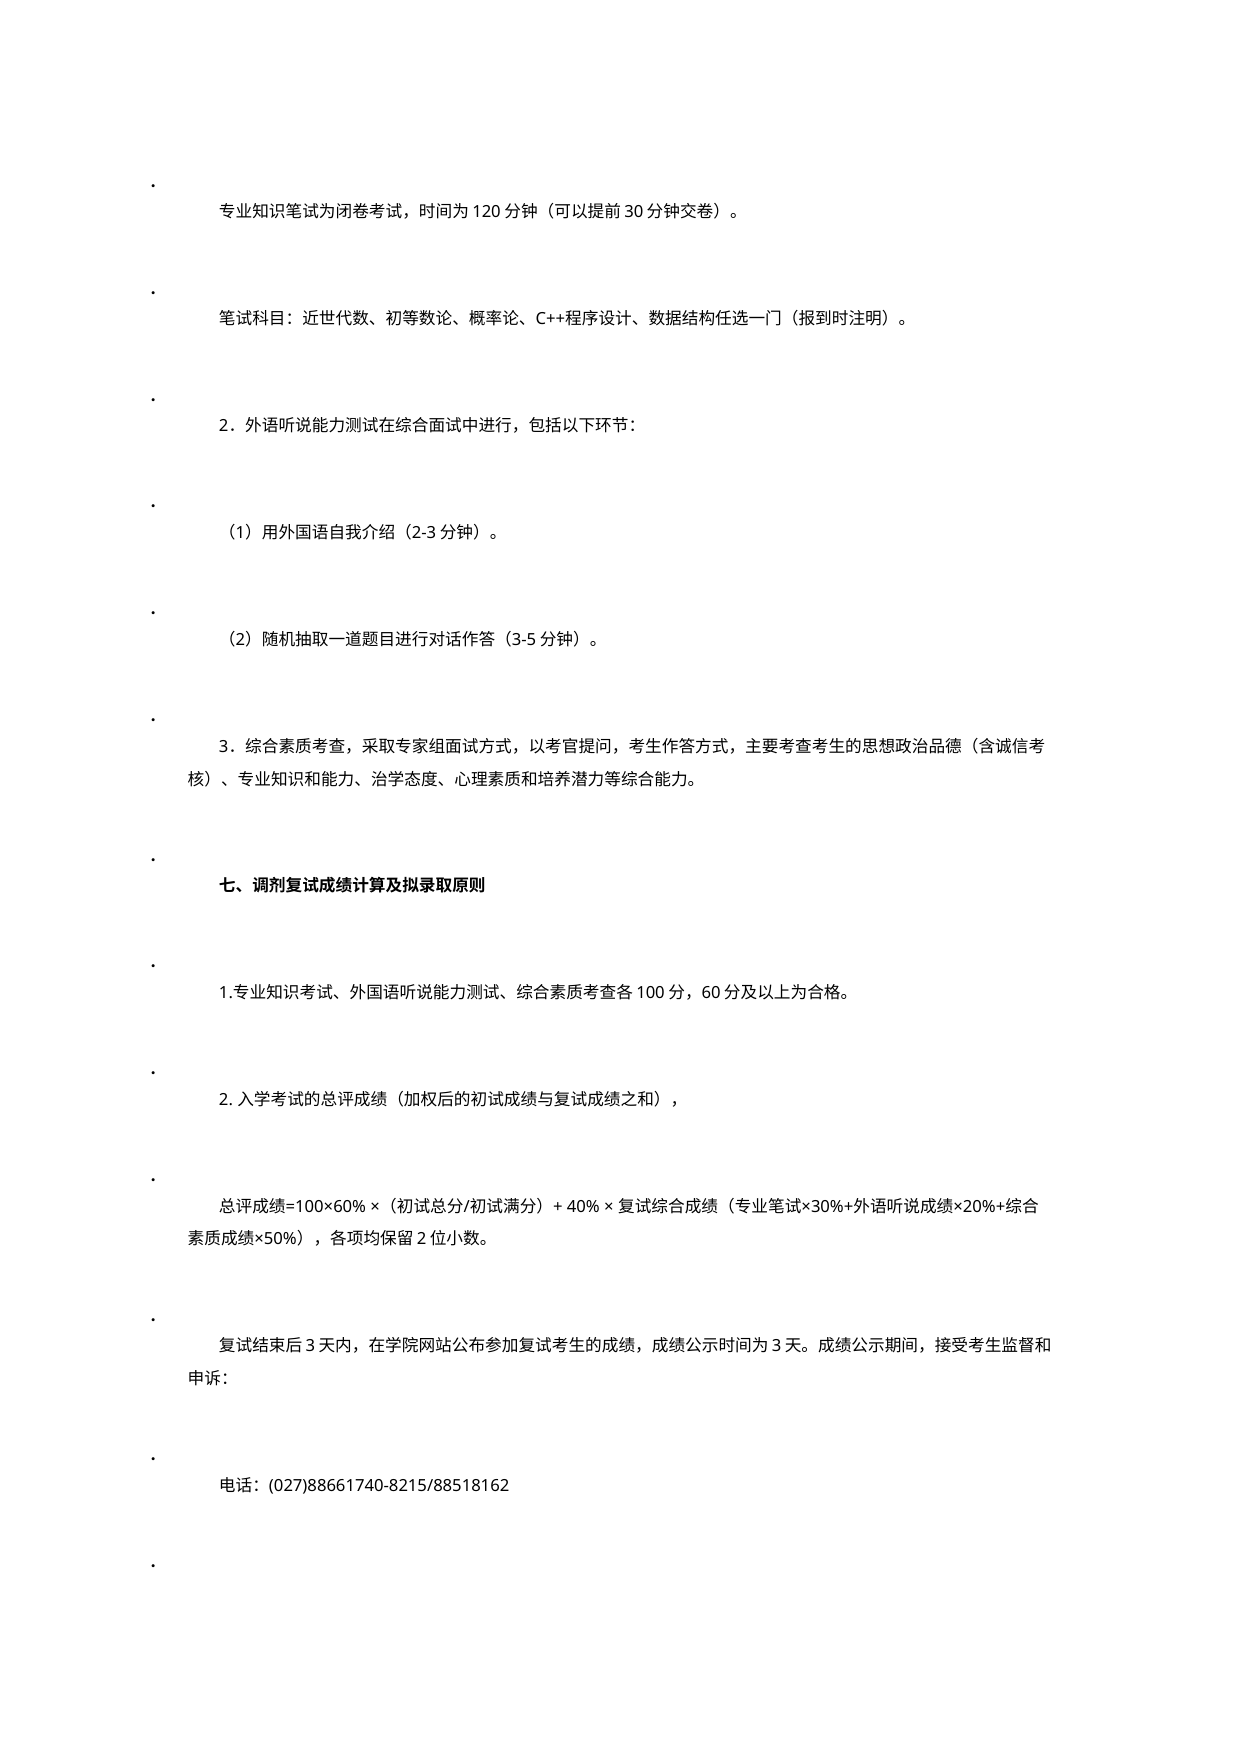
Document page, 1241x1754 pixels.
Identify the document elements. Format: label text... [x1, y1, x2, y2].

text 1.专业知识考试、外国语听说能力测试、综合素质考查各100分，60分及以上为合格。 [187, 975, 1053, 1008]
text 电话：(027)88661740-8215/88518162 [187, 1468, 1053, 1500]
text 笔试科目：近世代数、初等数论、概率论、C++程序设计、数据结构任选一门（报到时注明）。 [187, 301, 1053, 334]
text 专业知识笔试为闭卷考试，时间为120分钟（可以提前30分钟交卷）。 [187, 194, 1053, 227]
text 复试结束后3天内，在学院网站公布参加复试考生的成绩，成绩公示时间为3天。成绩公示期间，接受考生监督和申诉： [187, 1328, 1053, 1393]
text 2. 入学考试的总评成绩（加权后的初试成绩与复试成绩之和）， [187, 1082, 1053, 1114]
text 总评成绩=100×60% ×（初试总分/初试满分）+ 40% × 复试综合成绩（专业笔试×30%+外语听说成绩×20%+综合素质成绩×50%），各项均保留2位小数。 [187, 1189, 1053, 1254]
text 七、调剂复试成绩计算及拟录取原则 [187, 868, 1053, 901]
text （1）用外国语自我介绍（2-3分钟）。 [187, 515, 1053, 548]
text （2）随机抽取一道题目进行对话作答（3-5分钟）。 [187, 622, 1053, 654]
text 3．综合素质考查，采取专家组面试方式，以考官提问，考生作答方式，主要考查考生的思想政治品德（含诚信考核）、专业知识和能力、治学态度、心理素质和培养潜力等综合能力。 [187, 729, 1053, 794]
text 2．外语听说能力测试在综合面试中进行，包括以下环节： [187, 408, 1053, 441]
